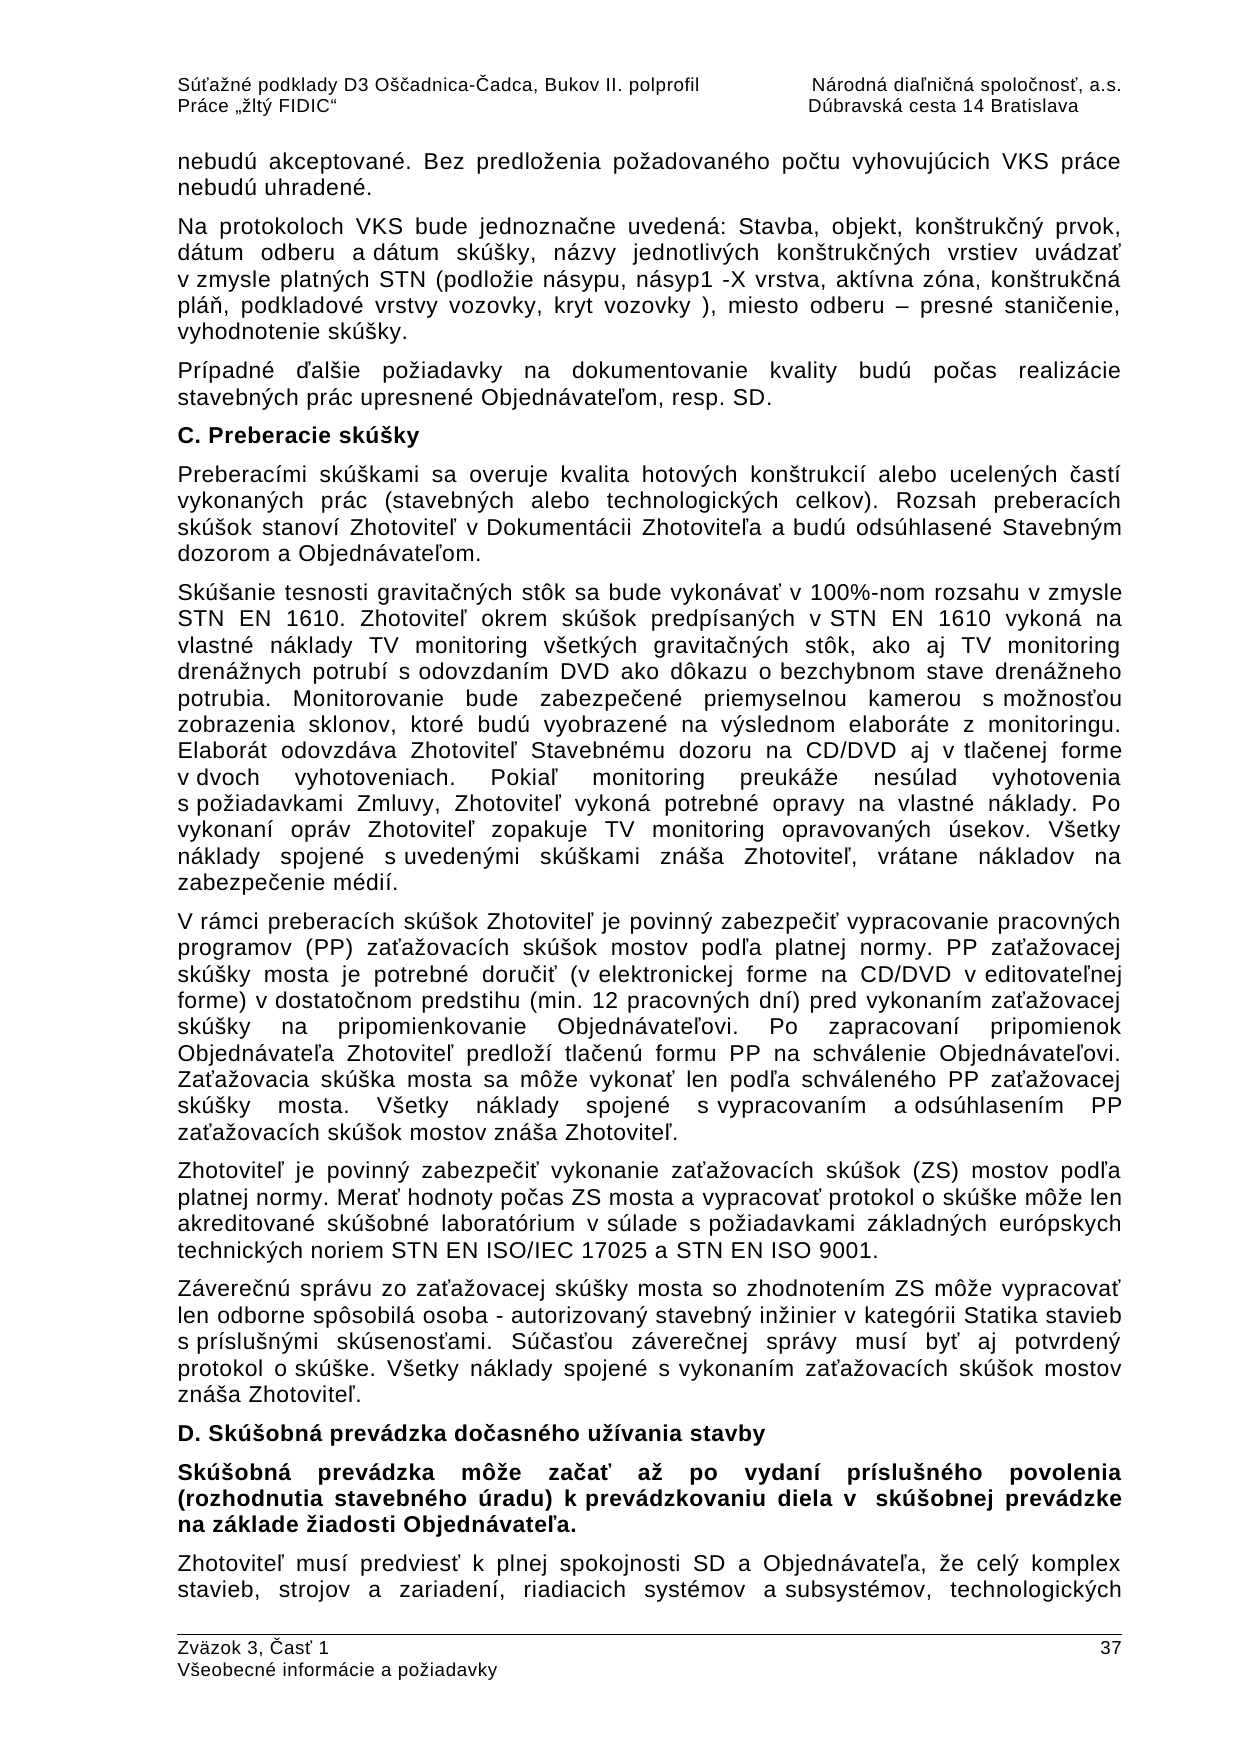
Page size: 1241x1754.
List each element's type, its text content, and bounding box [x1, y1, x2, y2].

text D. Skúšobná prevádzka dočasného užívania stavby [177, 1420, 1122, 1446]
text Preberacími skúškami sa overuje kvalita hotových konštrukcií alebo ucelených častí vykonaných prác (stavebných alebo technologických celkov). Rozsah preberacích skúšok stanoví Zhotoviteľ v Dokumentácii Zhotoviteľa a budú odsúhlasené Stavebným dozorom a Objednávateľom. [177, 461, 1122, 567]
text Na protokoloch VKS bude jednoznačne uvedená: Stavba, objekt, konštrukčný prvok, dátum odberu a dátum skúšky, názvy jednotlivých konštrukčných vrstiev uvádzať v zmysle platných STN (podložie násypu, násyp1 -X vrstva, aktívna zóna, konštrukčná pláň, podkladové vrstvy vozovky, kryt vozovky ), miesto odberu – presné staničenie, vyhodnotenie skúšky. [177, 213, 1122, 344]
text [177, 148, 1122, 200]
text Záverečnú správu zo zaťažovacej skúšky mosta so zhodnotením ZS môže vypracovať len odborne spôsobilá osoba - autorizovaný stavebný inžinier v kategórii Statika stavieb s príslušnými skúsenosťami. Súčasťou záverečnej správy musí byť aj potvrdený protokol o skúške. Všetky náklady spojené s vykonaním zaťažovacích skúšok mostov znáša Zhotoviteľ. [177, 1275, 1122, 1407]
text Prípadné ďalšie požiadavky na dokumentovanie kvality budú počas realizácie stavebných prác upresnené Objednávateľom, resp. SD. [177, 357, 1122, 410]
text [177, 1550, 1122, 1603]
text V rámci preberacích skúšok Zhotoviteľ je povinný zabezpečiť vypracovanie pracovných programov (PP) zaťažovacích skúšok mostov podľa platnej normy. PP zaťažovacej skúšky mosta je potrebné doručiť (v elektronickej forme na CD/DVD v editovateľnej forme) v dostatočnom predstihu (min. 12 pracovných dní) pred vykonaním zaťažovacej skúšky na pripomienkovanie Objednávateľovi. Po zapracovaní pripomienok Objednávateľa Zhotoviteľ predloží tlačenú formu PP na schválenie Objednávateľovi. Zaťažovacia skúška mosta sa môže vykonať len podľa schváleného PP zaťažovacej skúšky mosta. Všetky náklady spojené s vypracovaním a odsúhlasením PP zaťažovacích skúšok mostov znáša Zhotoviteľ. [177, 908, 1122, 1145]
text Zhotoviteľ je povinný zabezpečiť vykonanie zaťažovacích skúšok (ZS) mostov podľa platnej normy. Merať hodnoty počas ZS mosta a vypracovať protokol o skúške môže len akreditované skúšobné laboratórium v súlade s požiadavkami základných európskych technických noriem STN EN ISO/IEC 17025 a STN EN ISO 9001. [177, 1157, 1122, 1263]
text Skúšobná prevádzka môže začať až po vydaní príslušného povolenia (rozhodnutia stavebného úradu) k prevádzkovaniu diela v skúšobnej prevádzke na základe žiadosti Objednávateľa. [177, 1458, 1122, 1538]
text C. Preberacie skúšky [177, 422, 1122, 449]
text Skúšanie tesnosti gravitačných stôk sa bude vykonávať v 100%-nom rozsahu v zmysle STN EN 1610. Zhotoviteľ okrem skúšok predpísaných v STN EN 1610 vykoná na vlastné náklady TV monitoring všetkých gravitačných stôk, ako aj TV monitoring drenážnych potrubí s odovzdaním DVD ako dôkazu o bezchybnom stave drenážneho potrubia. Monitorovanie bude zabezpečené priemyselnou kamerou s možnosťou zobrazenia sklonov, ktoré budú vyobrazené na výslednom elaboráte z monitoringu. Elaborát odovzdáva Zhotoviteľ Stavebnému dozoru na CD/DVD aj v tlačenej forme v dvoch vyhotoveniach. Pokiaľ monitoring preukáže nesúlad vyhotovenia s požiadavkami Zmluvy, Zhotoviteľ vykoná potrebné opravy na vlastné náklady. Po vykonaní opráv Zhotoviteľ zopakuje TV monitoring opravovaných úsekov. Všetky náklady spojené s uvedenými skúškami znáša Zhotoviteľ, vrátane nákladov na zabezpečenie médií. [177, 579, 1122, 895]
